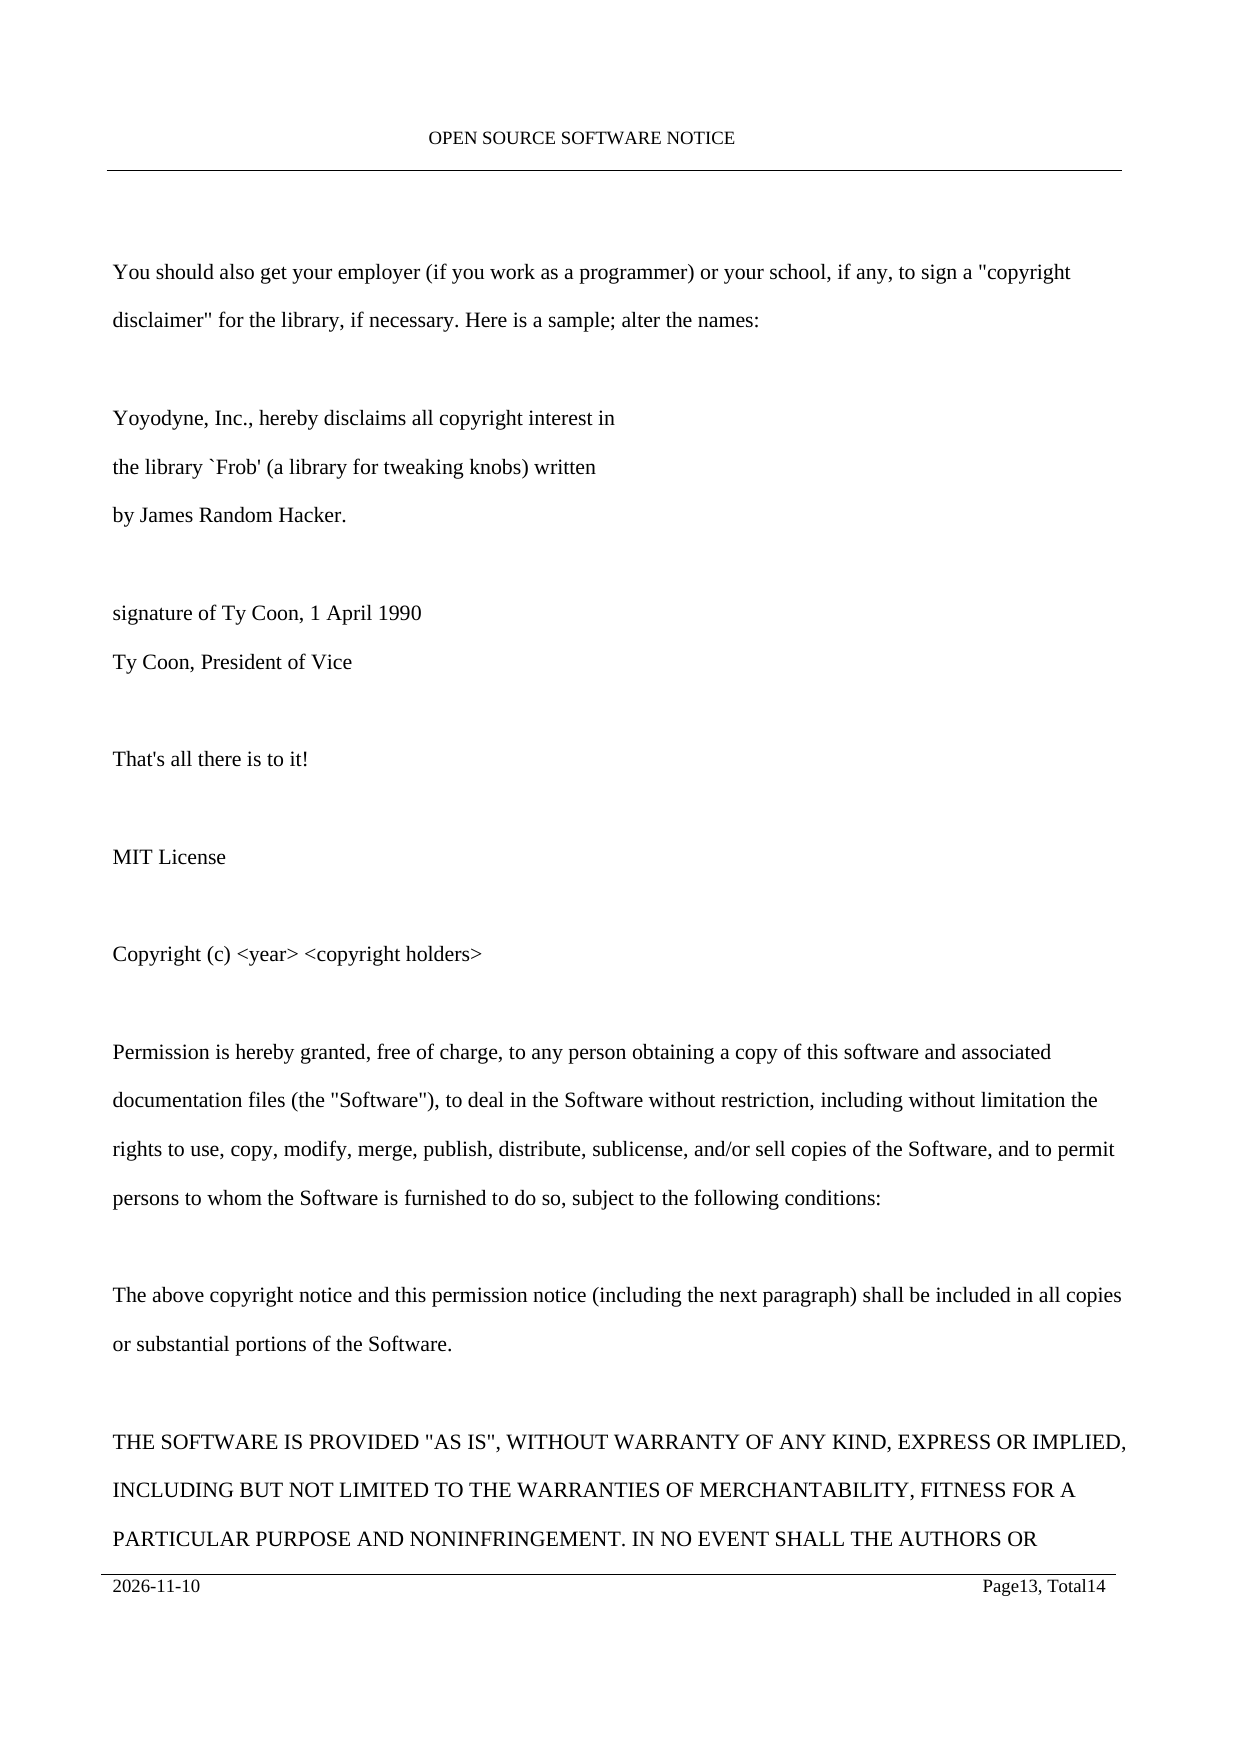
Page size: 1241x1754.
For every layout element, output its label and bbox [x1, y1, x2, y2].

text [112, 206, 1128, 1555]
